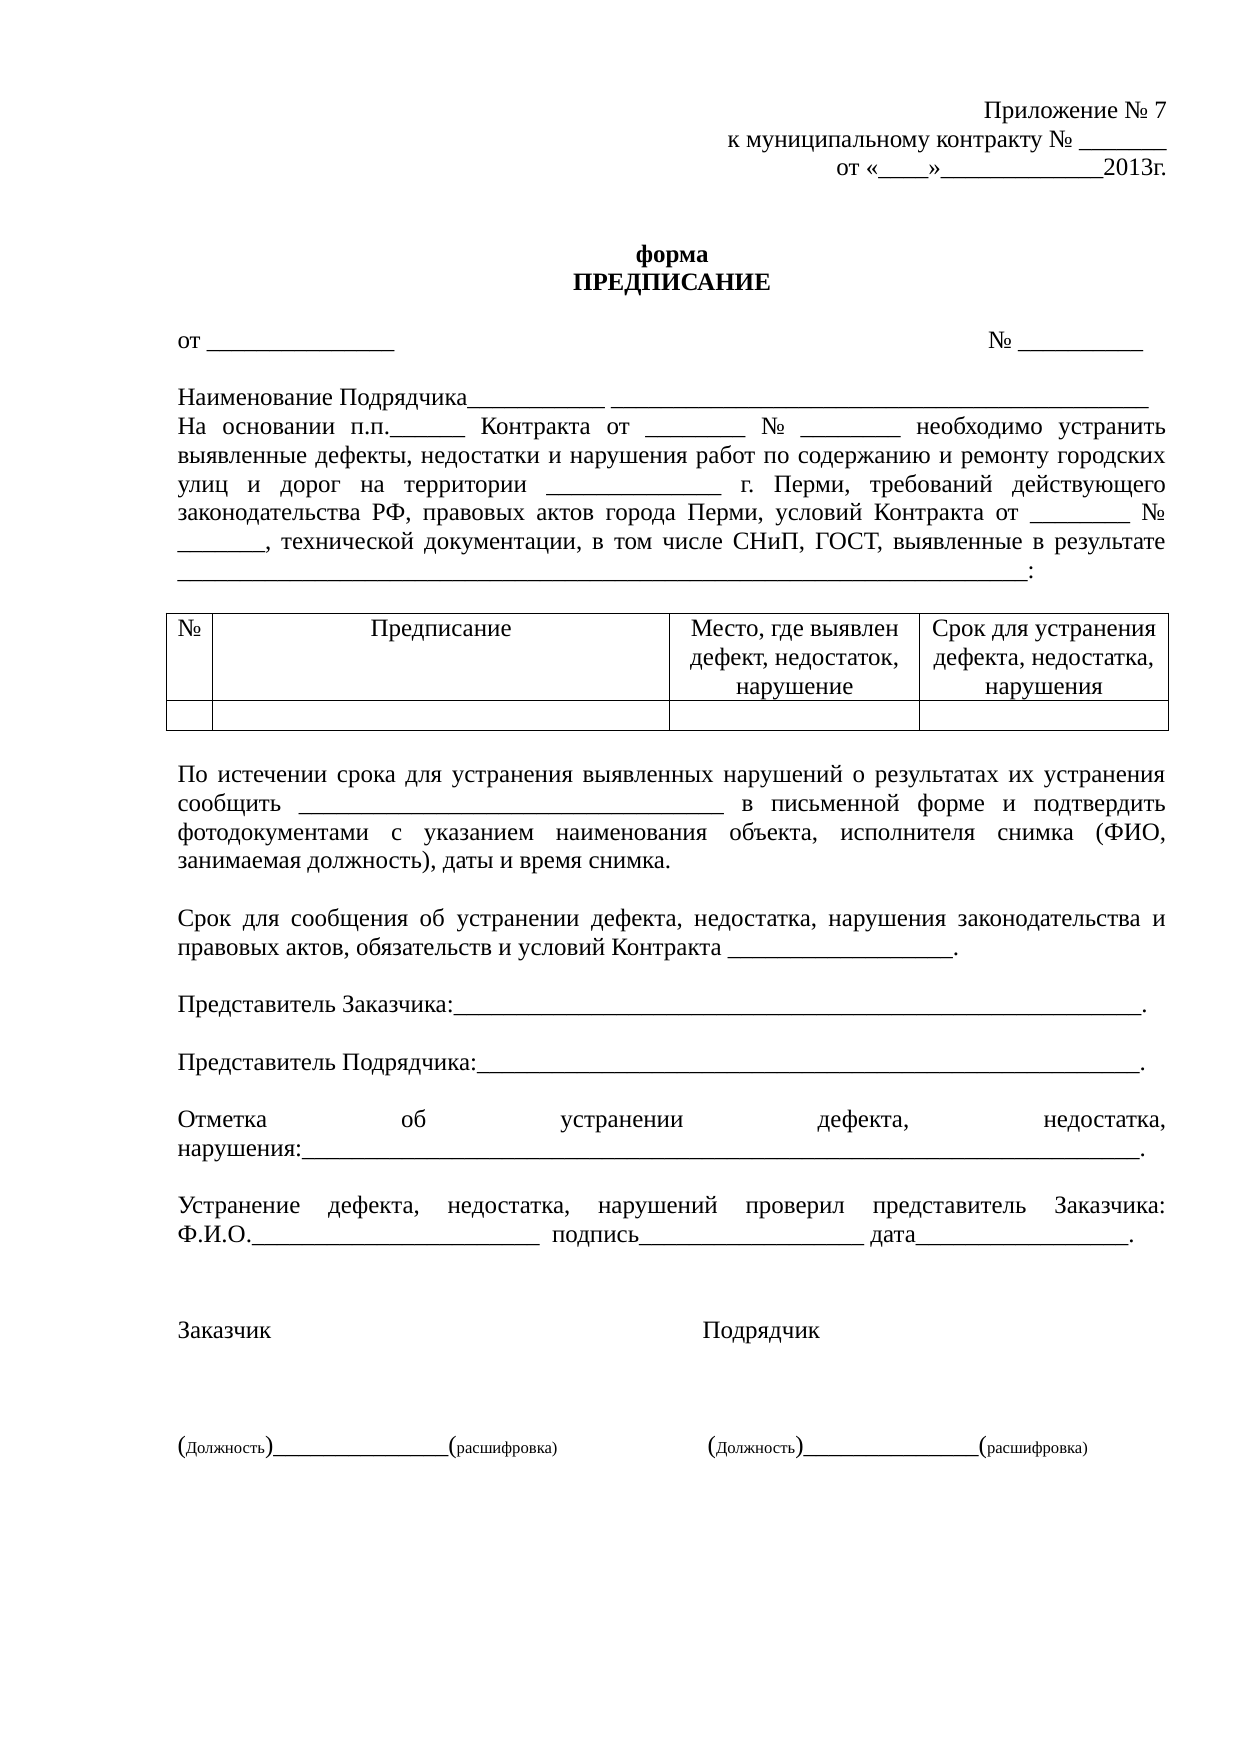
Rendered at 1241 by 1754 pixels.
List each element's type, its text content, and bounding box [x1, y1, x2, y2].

text Срок для сообщения об устранении дефекта, недостатка, нарушения законодательства и правовых актов, обязательств и условий Контракта __________________. [177, 903, 1167, 961]
table_header Срок для устранения дефекта, недостатка, нарушения [920, 614, 1168, 700]
table_cell [920, 701, 1168, 729]
text от «____»_____________2013г. [177, 152, 1167, 181]
table_cell [670, 701, 919, 729]
text Приложение № 7 [177, 95, 1167, 124]
text Наименование Подрядчика___________ ___________________________________________ [177, 382, 1167, 411]
table_cell [213, 701, 669, 729]
text Отметка об устранении дефекта, недостатка, нарушения:___________________________________________________________________. [177, 1104, 1167, 1162]
table_header Предписание [213, 614, 669, 700]
table_header № [167, 614, 212, 700]
text форма [177, 239, 1167, 267]
text Заказчик Подрядчик [177, 1315, 1167, 1344]
text ПРЕДПИСАНИЕ [177, 267, 1167, 296]
text Устранение дефекта, недостатка, нарушений проверил представитель Заказчика: Ф.И.О._______________________ подпись__________________ дата_________________. [177, 1191, 1167, 1248]
text к муниципальному контракту № _______ [177, 124, 1167, 152]
text от _______________ № __________ [177, 325, 1167, 354]
text По истечении срока для устранения выявленных нарушений о результатах их устранения сообщить __________________________________ в письменной форме и подтвердить фотодокументами с указанием наименования объекта, исполнителя снимка (ФИО, занимаемая должность), даты и время снимка. [177, 759, 1167, 874]
table_cell [167, 701, 212, 729]
text Представитель Заказчика:_______________________________________________________. [177, 989, 1167, 1018]
text (Должность)______________(расшифровка) (Должность)______________(расшифровка) [177, 1430, 1167, 1459]
text На основании п.п.______ Контракта от ________ № ________ необходимо устранить выявленные дефекты, недостатки и нарушения работ по содержанию и ремонту городских улиц и дорог на территории ______________ г. Перми, требований действующего законодательства РФ, правовых актов города Перми, условий Контракта от ________ № _______, технической документации, в том числе СНиП, ГОСТ, выявленные в результате ____________________________________________________________________: [177, 411, 1167, 584]
text Представитель Подрядчика:_____________________________________________________. [177, 1047, 1167, 1076]
table_header Место, где выявлен дефект, недостаток, нарушение [670, 614, 919, 700]
